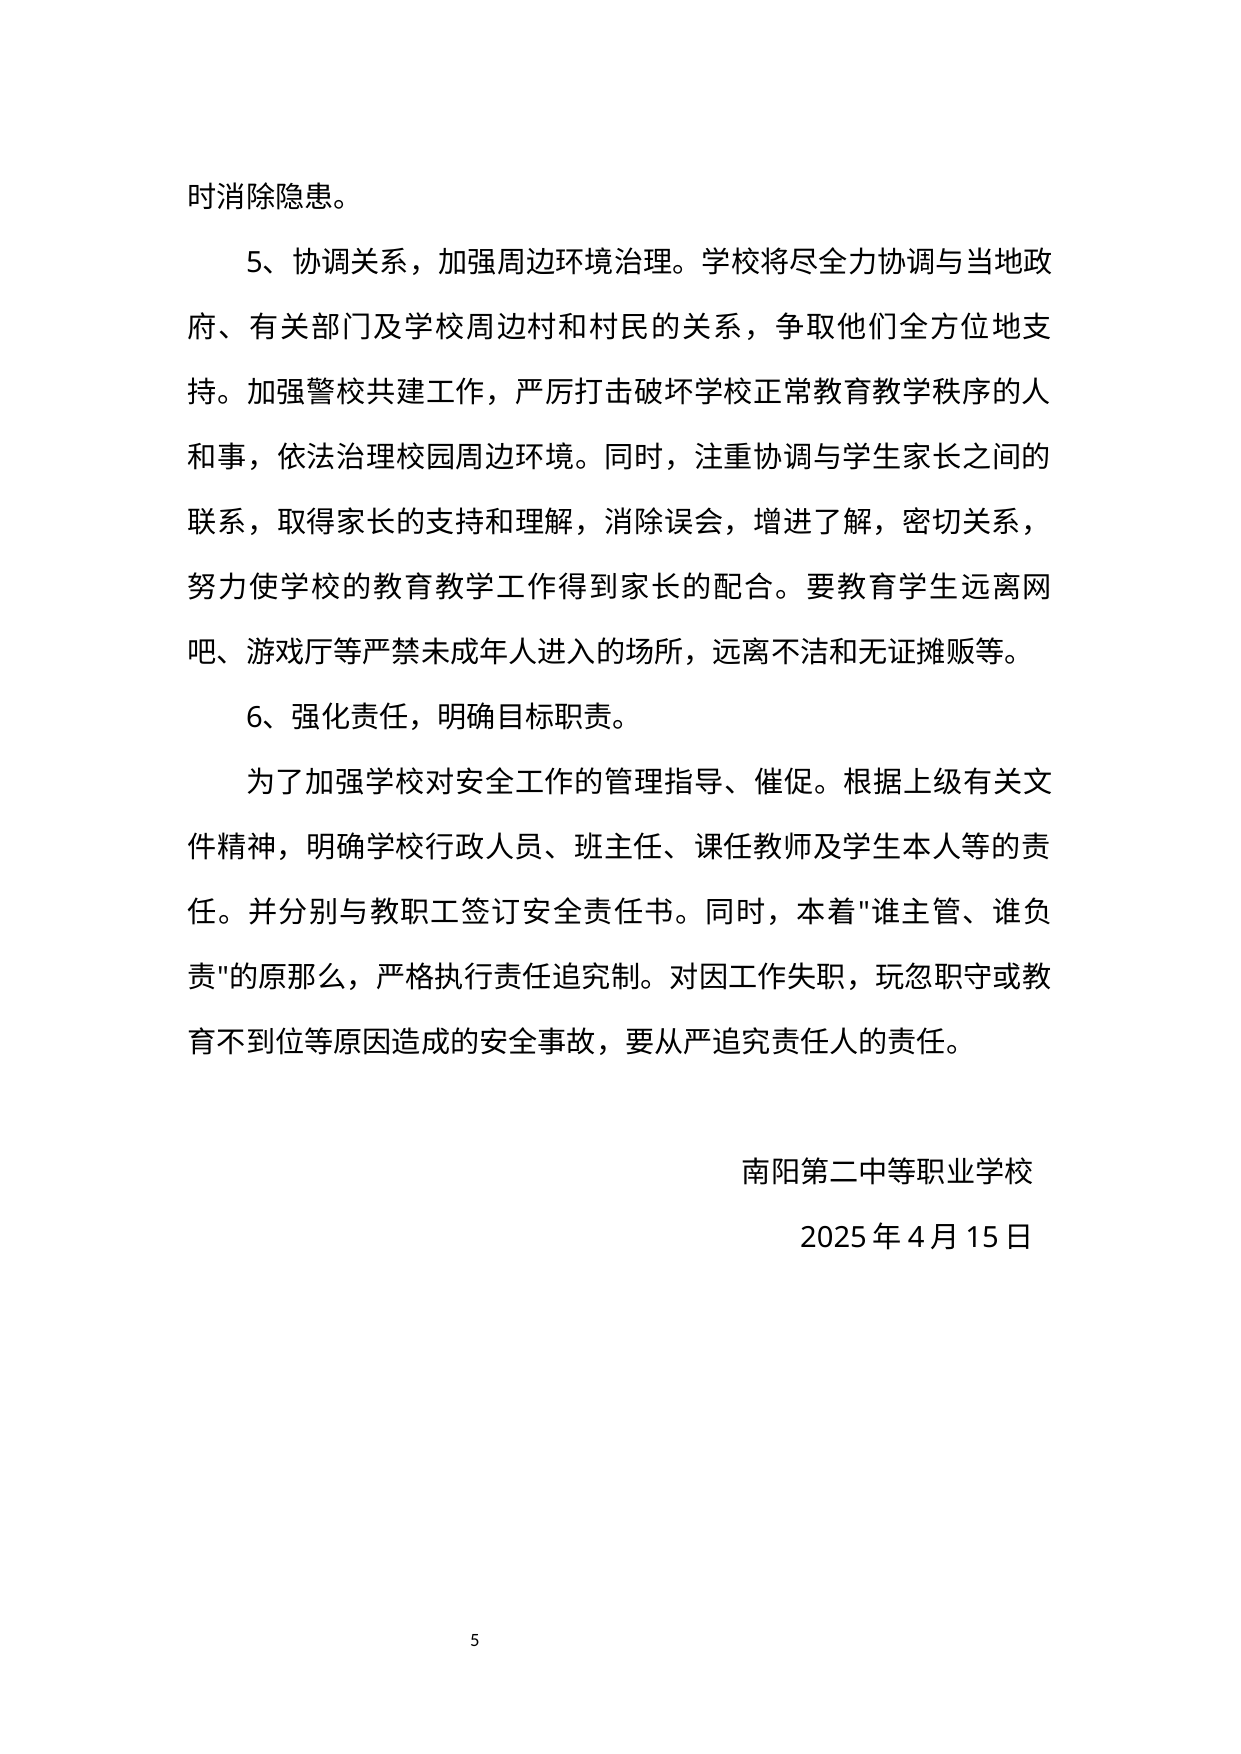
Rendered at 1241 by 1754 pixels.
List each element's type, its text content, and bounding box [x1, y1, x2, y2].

text 6、强化责任，明确目标职责。 [187, 682, 1053, 747]
text 5、协调关系，加强周边环境治理。学校将尽全力协调与当地政府、有关部门及学校周边村和村民的关系，争取他们全方位地支持。加强警校共建工作，严厉打击破坏学校正常教育教学秩序的人和事，依法治理校园周边环境。同时，注重协调与学生家长之间的联系，取得家长的支持和理解，消除误会，增进了解，密切关系，努力使学校的教育教学工作得到家长的配合。要教育学生远离网吧、游戏厅等严禁未成年人进入的场所，远离不洁和无证摊贩等。 [187, 227, 1053, 682]
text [187, 162, 1053, 227]
text 为了加强学校对安全工作的管理指导、催促。根据上级有关文件精神，明确学校行政人员、班主任、课任教师及学生本人等的责任。并分别与教职工签订安全责任书。同时，本着"谁主管、谁负责"的原那么，严格执行责任追究制。对因工作失职，玩忽职守或教育不到位等原因造成的安全事故，要从严追究责任人的责任。 [187, 747, 1053, 1072]
text 南阳第二中等职业学校 [187, 1137, 1053, 1202]
text 2025年4月15日 [187, 1202, 1053, 1267]
